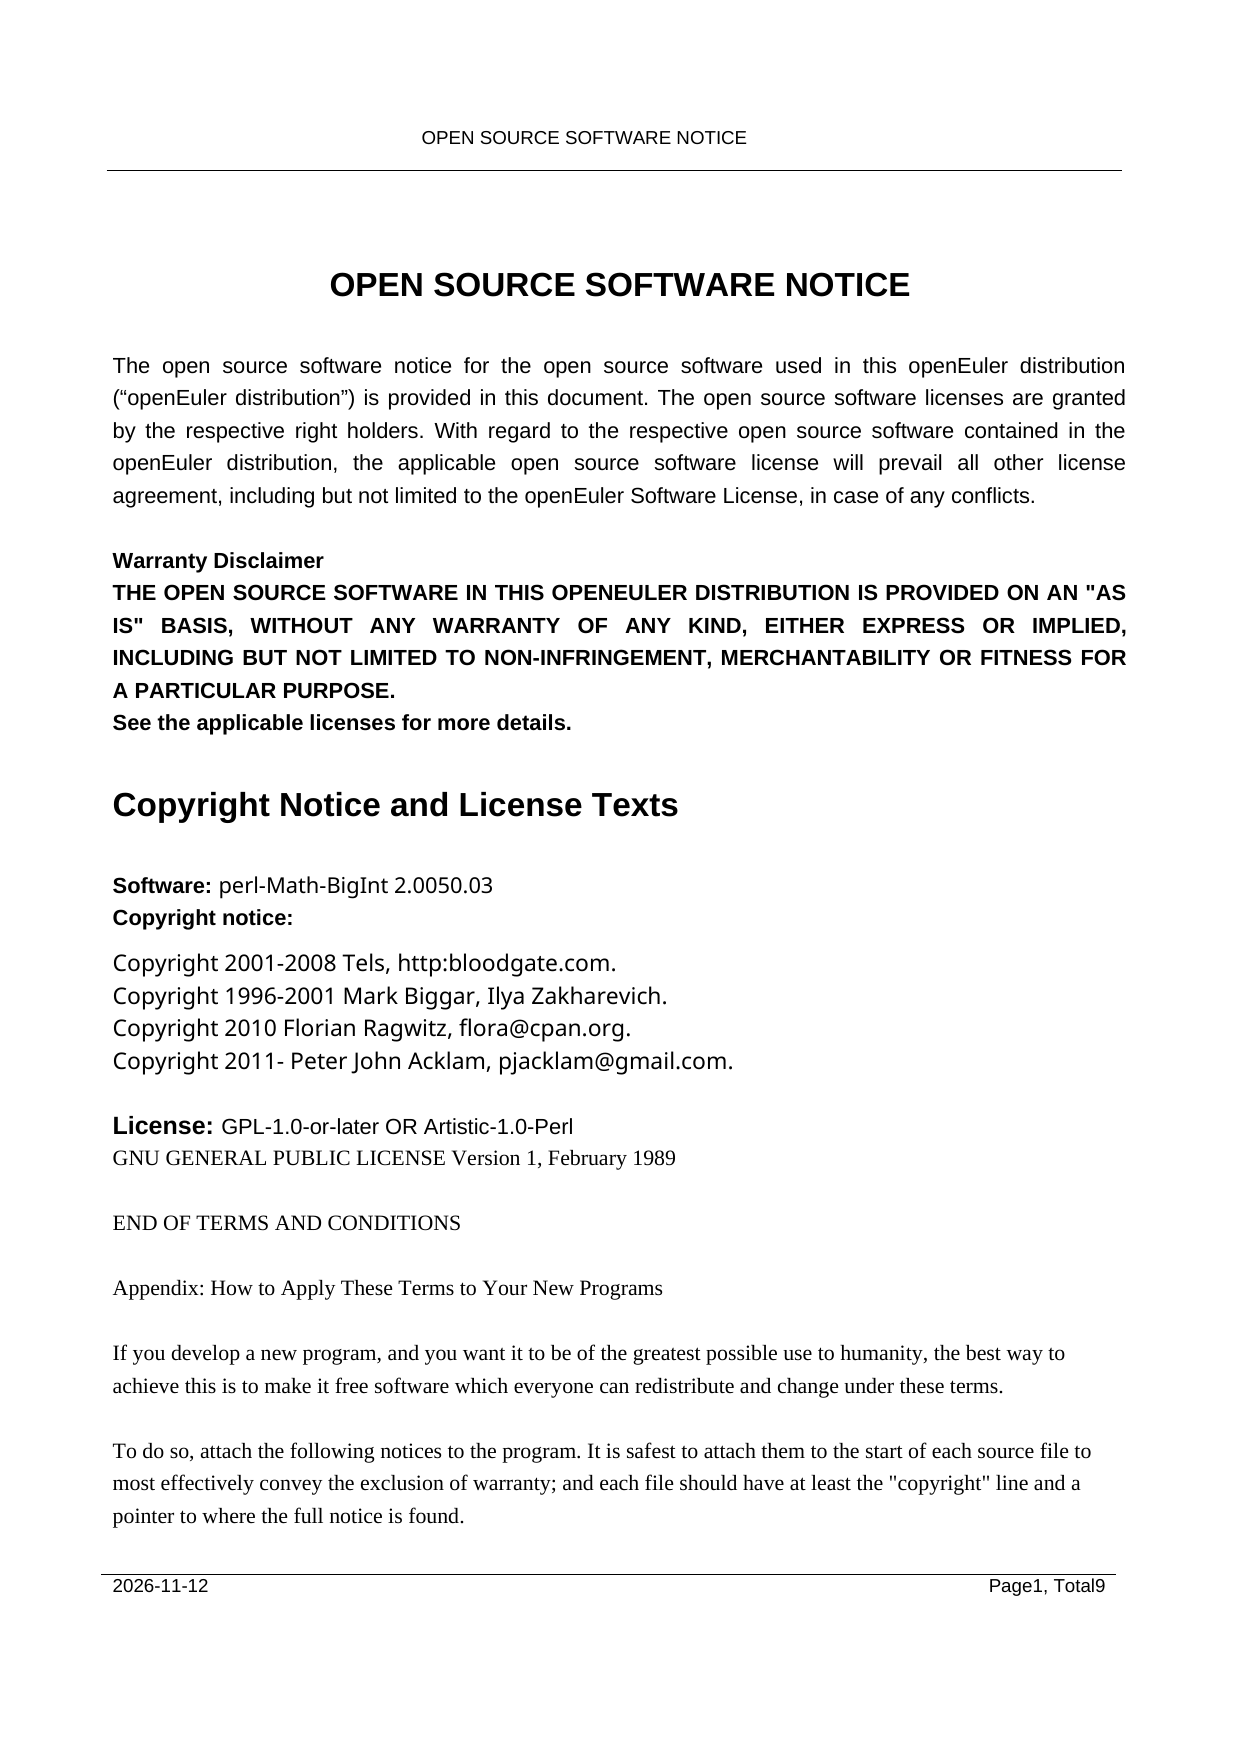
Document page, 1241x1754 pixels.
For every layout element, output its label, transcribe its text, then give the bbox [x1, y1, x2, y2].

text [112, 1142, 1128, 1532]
text OPEN SOURCE SOFTWARE NOTICE [112, 251, 1128, 316]
title Software: perl-Math-BigInt 2.0050.03 [112, 869, 1128, 901]
text THE OPEN SOURCE SOFTWARE IN THIS OPENEULER DISTRIBUTION IS PROVIDED ON AN "AS IS" BASIS, WITHOUT ANY WARRANTY OF ANY KIND, EITHER EXPRESS OR IMPLIED, INCLUDING BUT NOT LIMITED TO NON-INFRINGEMENT, MERCHANTABILITY OR FITNESS FOR A PARTICULAR PURPOSE. See the applicable licenses for more details. [112, 576, 1128, 739]
text Copyright notice: [112, 901, 1128, 934]
text Copyright Notice and License Texts [112, 771, 1128, 836]
text The open source software notice for the open source software used in this openEuler distribution (“openEuler distribution”) is provided in this document. The open source software licenses are granted by the respective right holders. With regard to the respective open source software contained in the openEuler distribution, the applicable open source software license will prevail all other license agreement, including but not limited to the openEuler Software License, in case of any conflicts. [112, 349, 1128, 511]
text Warranty Disclaimer [112, 544, 1128, 576]
text License: GPL-1.0-or-later OR Artistic-1.0-Perl [112, 1109, 1128, 1142]
text Copyright 2001-2008 Tels, http:bloodgate.com. Copyright 1996-2001 Mark Biggar, Ilya Zakharevich. Copyright 2010 Florian Ragwitz, flora@cpan.org. Copyright 2011- Peter John Acklam, pjacklam@gmail.com. [112, 947, 1128, 1109]
